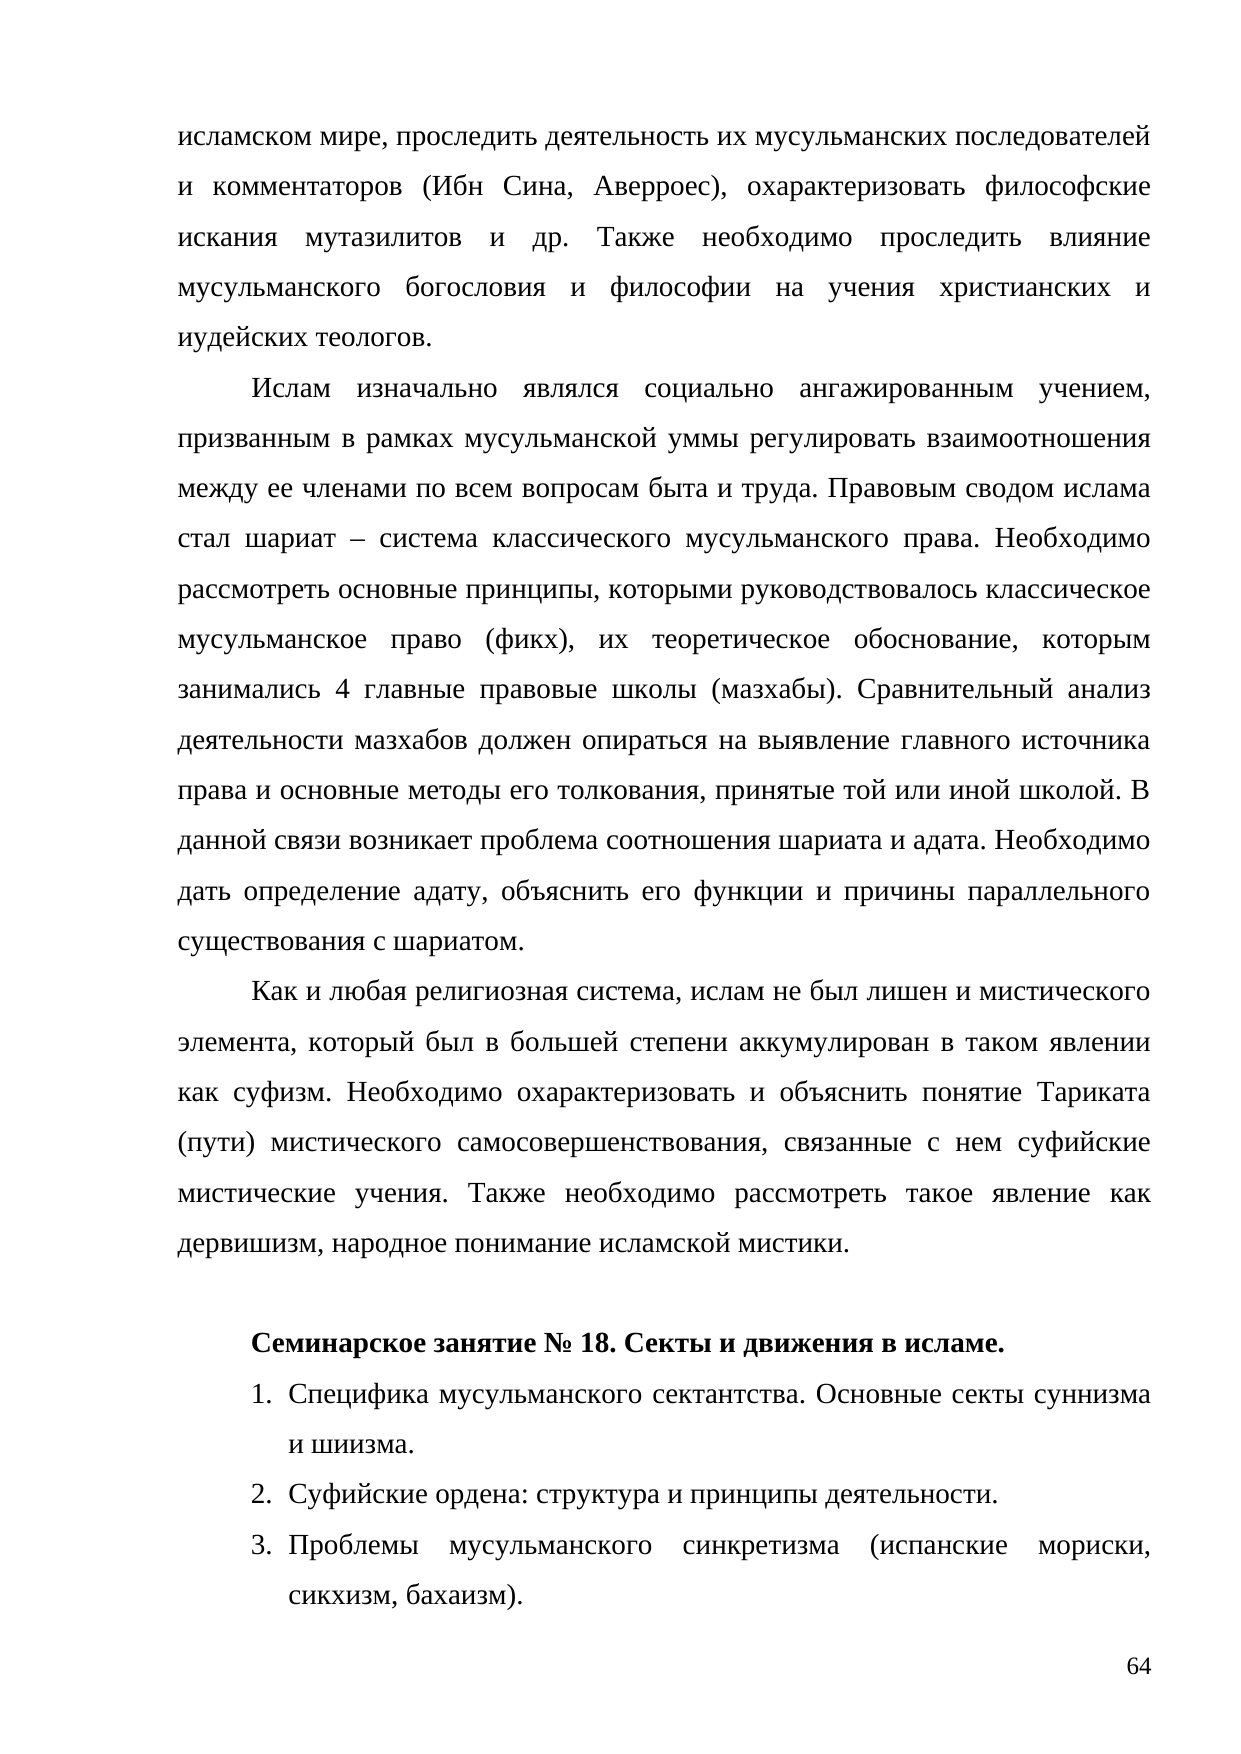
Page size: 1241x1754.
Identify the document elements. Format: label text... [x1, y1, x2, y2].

text Ислам изначально являлся социально ангажированным учением, призванным в рамках мусульманской уммы регулировать взаимоотношения между ее членами по всем вопросам быта и труда. Правовым сводом ислама стал шариат – система классического мусульманского права. Необходимо рассмотреть основные принципы, которыми руководствовалось классическое мусульманское право (фикх), их теоретическое обоснование, которым занимались 4 главные правовые школы (мазхабы). Сравнительный анализ деятельности мазхабов должен опираться на выявление главного источника права и основные методы его толкования, принятые той или иной школой. В данной связи возникает проблема соотношения шариата и адата. Необходимо дать определение адату, объяснить его функции и причины параллельного существования с шариатом. [177, 370, 1152, 957]
list Проблемы мусульманского синкретизма (испанские мориски, сикхизм, бахаизм). [251, 1527, 1152, 1611]
text Как и любая религиозная система, ислам не был лишен и мистического элемента, который был в большей степени аккумулирован в таком явлении как суфизм. Необходимо охарактеризовать и объяснить понятие Тариката (пути) мистического самосовершенствования, связанные с нем суфийские мистические учения. Также необходимо рассмотреть такое явление как дервишизм, народное понимание исламской мистики. [177, 973, 1152, 1258]
list Суфийские ордена: структура и принципы деятельности. [251, 1477, 1152, 1510]
list Специфика мусульманского сектантства. Основные секты суннизма и шиизма. [251, 1376, 1152, 1460]
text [177, 118, 1152, 353]
text Семинарское занятие № 18. Секты и движения в исламе. [177, 1326, 1152, 1359]
